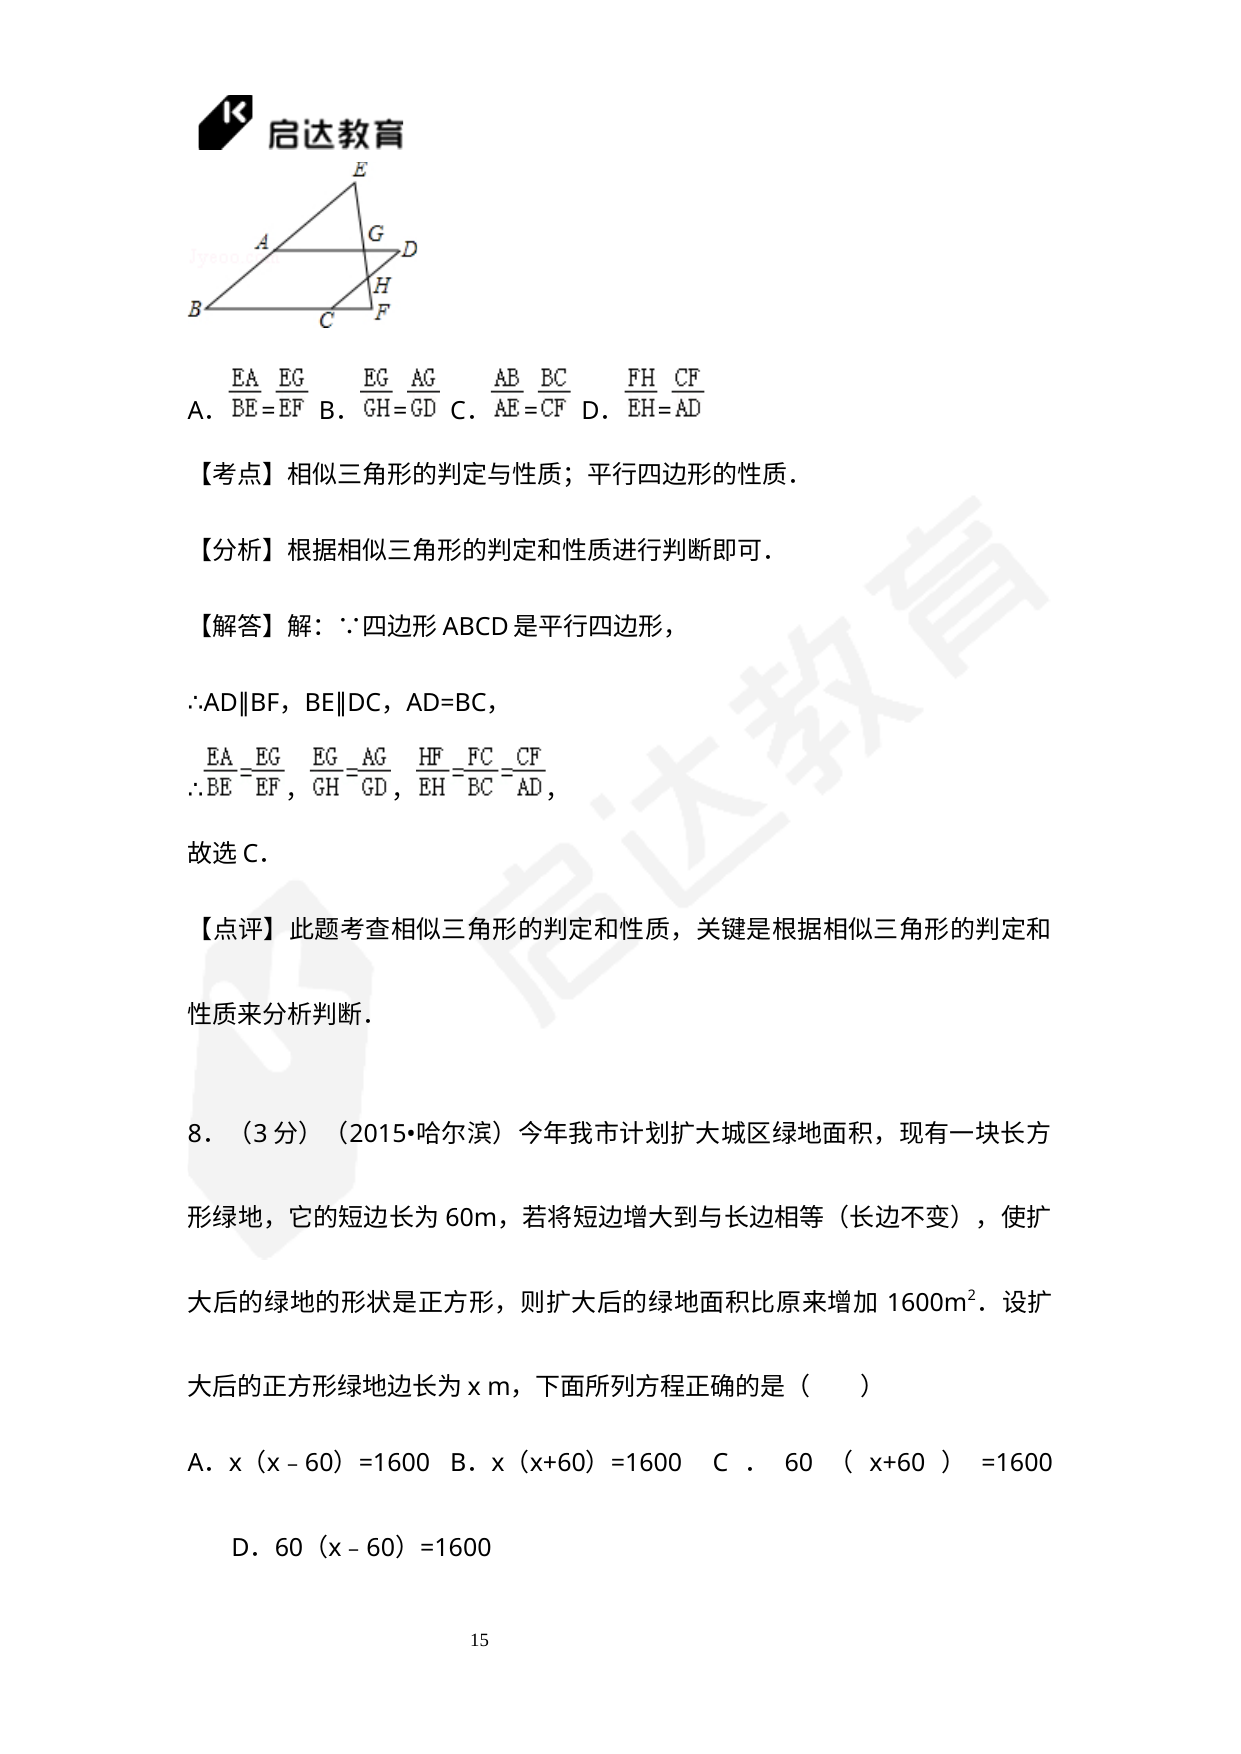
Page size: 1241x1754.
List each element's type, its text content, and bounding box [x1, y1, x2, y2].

text 【点评】此题考查相似三角形的判定和性质，关键是根据相似三角形的判定和性质来分析判断． [187, 895, 1053, 1045]
text 【考点】相似三角形的判定与性质；平行四边形的性质． [187, 440, 1053, 505]
picture [309, 743, 391, 799]
picture [537, 364, 571, 420]
picture [624, 364, 658, 420]
picture [203, 743, 285, 799]
picture [416, 743, 546, 799]
picture [360, 364, 393, 420]
picture [407, 364, 440, 420]
picture [228, 364, 262, 420]
picture [198, 95, 404, 150]
text 【解答】解：∵四边形ABCD是平行四边形， [187, 592, 1053, 657]
picture [671, 364, 705, 420]
picture [275, 364, 309, 420]
text 故选C． [187, 819, 1053, 884]
text 【分析】根据相似三角形的判定和性质进行判断即可． [187, 516, 1053, 581]
text 8．（3分）（2015•哈尔滨）今年我市计划扩大城区绿地面积，现有一块长方形绿地，它的短边长为60m，若将短边增大到与长边相等（长边不变），使扩大后的绿地的形状是正方形，则扩大后的绿地面积比原来增加1600m2．设扩大后的正方形绿地边长为x m，下面所列方程正确的是（ ） [187, 1099, 1053, 1417]
text ∴AD∥BF，BE∥DC，AD=BC， [187, 668, 1053, 733]
picture [490, 364, 524, 420]
picture [187, 162, 418, 328]
text A．x（x﹣60）=1600 B．x（x+60）=1600 C．60（x+60）=1600 D．60（x﹣60）=1600 [187, 1428, 1053, 1578]
